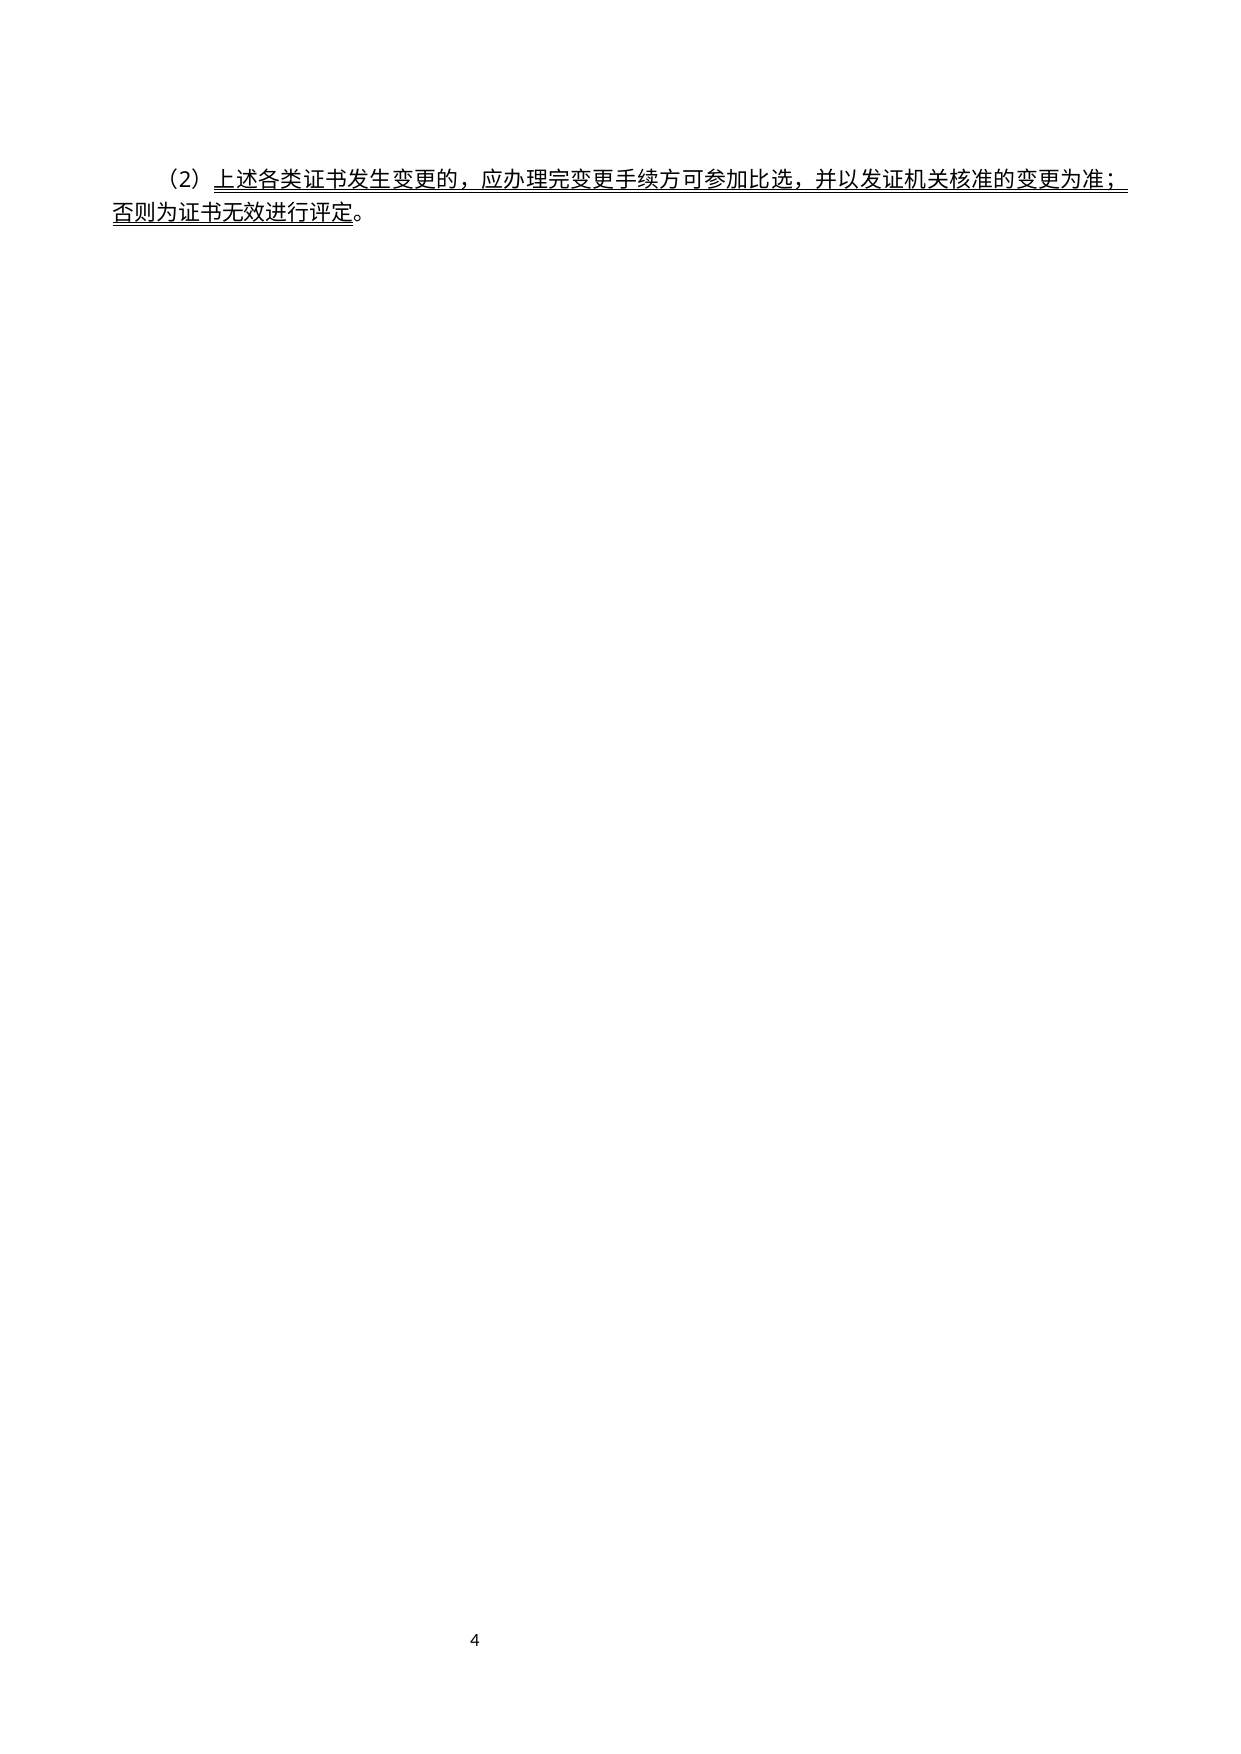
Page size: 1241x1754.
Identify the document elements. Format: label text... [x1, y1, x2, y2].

text （2）上述各类证书发生变更的，应办理完变更手续方可参加比选，并以发证机关核准的变更为准；否则为证书无效进行评定。 [112, 162, 1128, 227]
